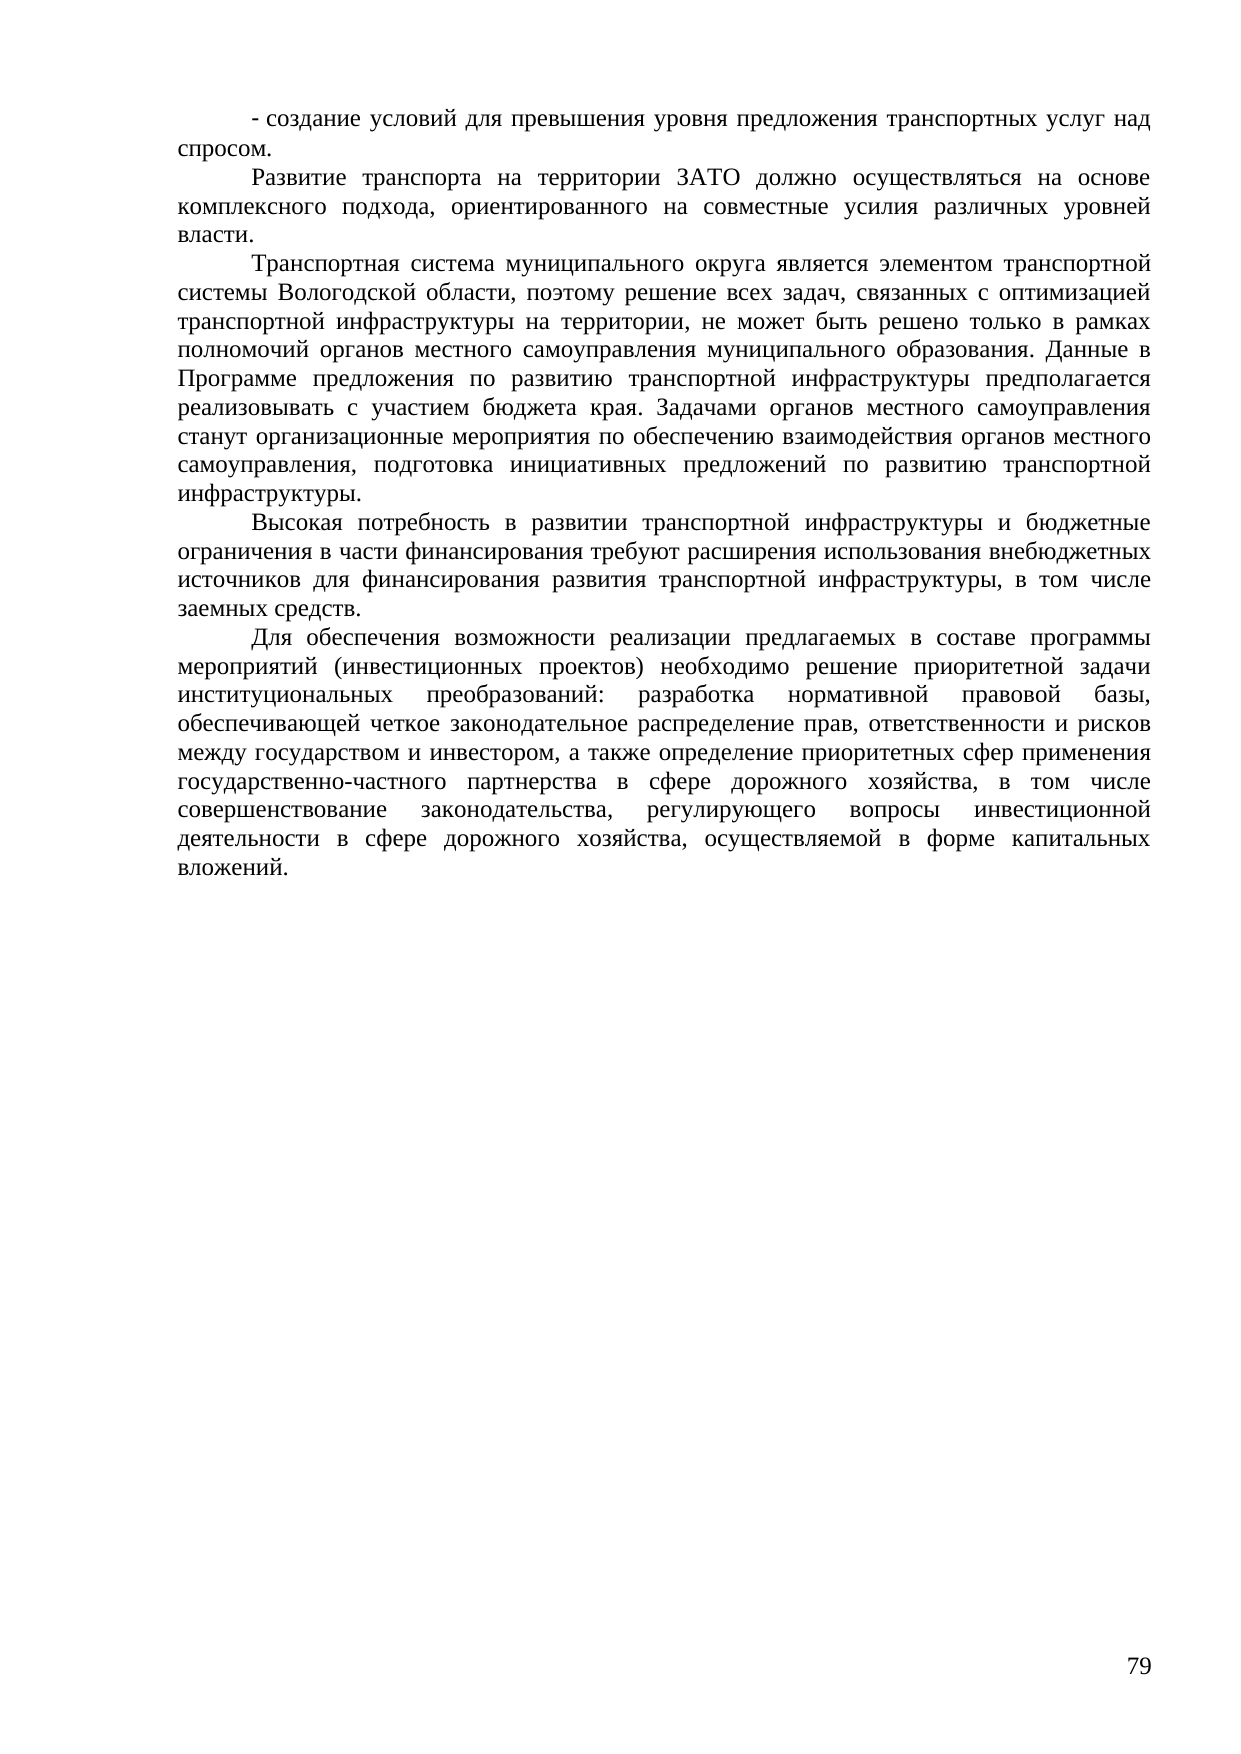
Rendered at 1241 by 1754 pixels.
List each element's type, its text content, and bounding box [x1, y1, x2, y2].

text создание условий для превышения уровня предложения транспортных услуг над спросом. [177, 99, 1152, 162]
text Для обеспечения возможности реализации предлагаемых в составе программы мероприятий (инвестиционных проектов) необходимо решение приоритетной задачи институциональных преобразований: разработка нормативной правовой базы, обеспечивающей четкое законодательное распределение прав, ответственности и рисков между государством и инвестором, а также определение приоритетных сфер применения государственно-частного партнерства в сфере дорожного хозяйства, в том числе совершенствование законодательства, регулирующего вопросы инвестиционной деятельности в сфере дорожного хозяйства, осуществляемой в форме капитальных вложений. [177, 622, 1152, 881]
text Транспортная система муниципального округа является элементом транспортной системы Вологодской области, поэтому решение всех задач, связанных с оптимизацией транспортной инфраструктуры на территории, не может быть решено только в рамках полномочий органов местного самоуправления муниципального образования. Данные в Программе предложения по развитию транспортной инфраструктуры предполагается реализовывать с участием бюджета края. Задачами органов местного самоуправления станут организационные мероприятия по обеспечению взаимодействия органов местного самоуправления, подготовка инициативных предложений по развитию транспортной инфраструктуры. [177, 248, 1152, 507]
text Высокая потребность в развитии транспортной инфраструктуры и бюджетные ограничения в части финансирования требуют расширения использования внебюджетных источников для финансирования развития транспортной инфраструктуры, в том числе заемных средств. [177, 507, 1152, 622]
text Развитие транспорта на территории ЗАТО должно осуществляться на основе комплексного подхода, ориентированного на совместные усилия различных уровней власти. [177, 162, 1152, 248]
